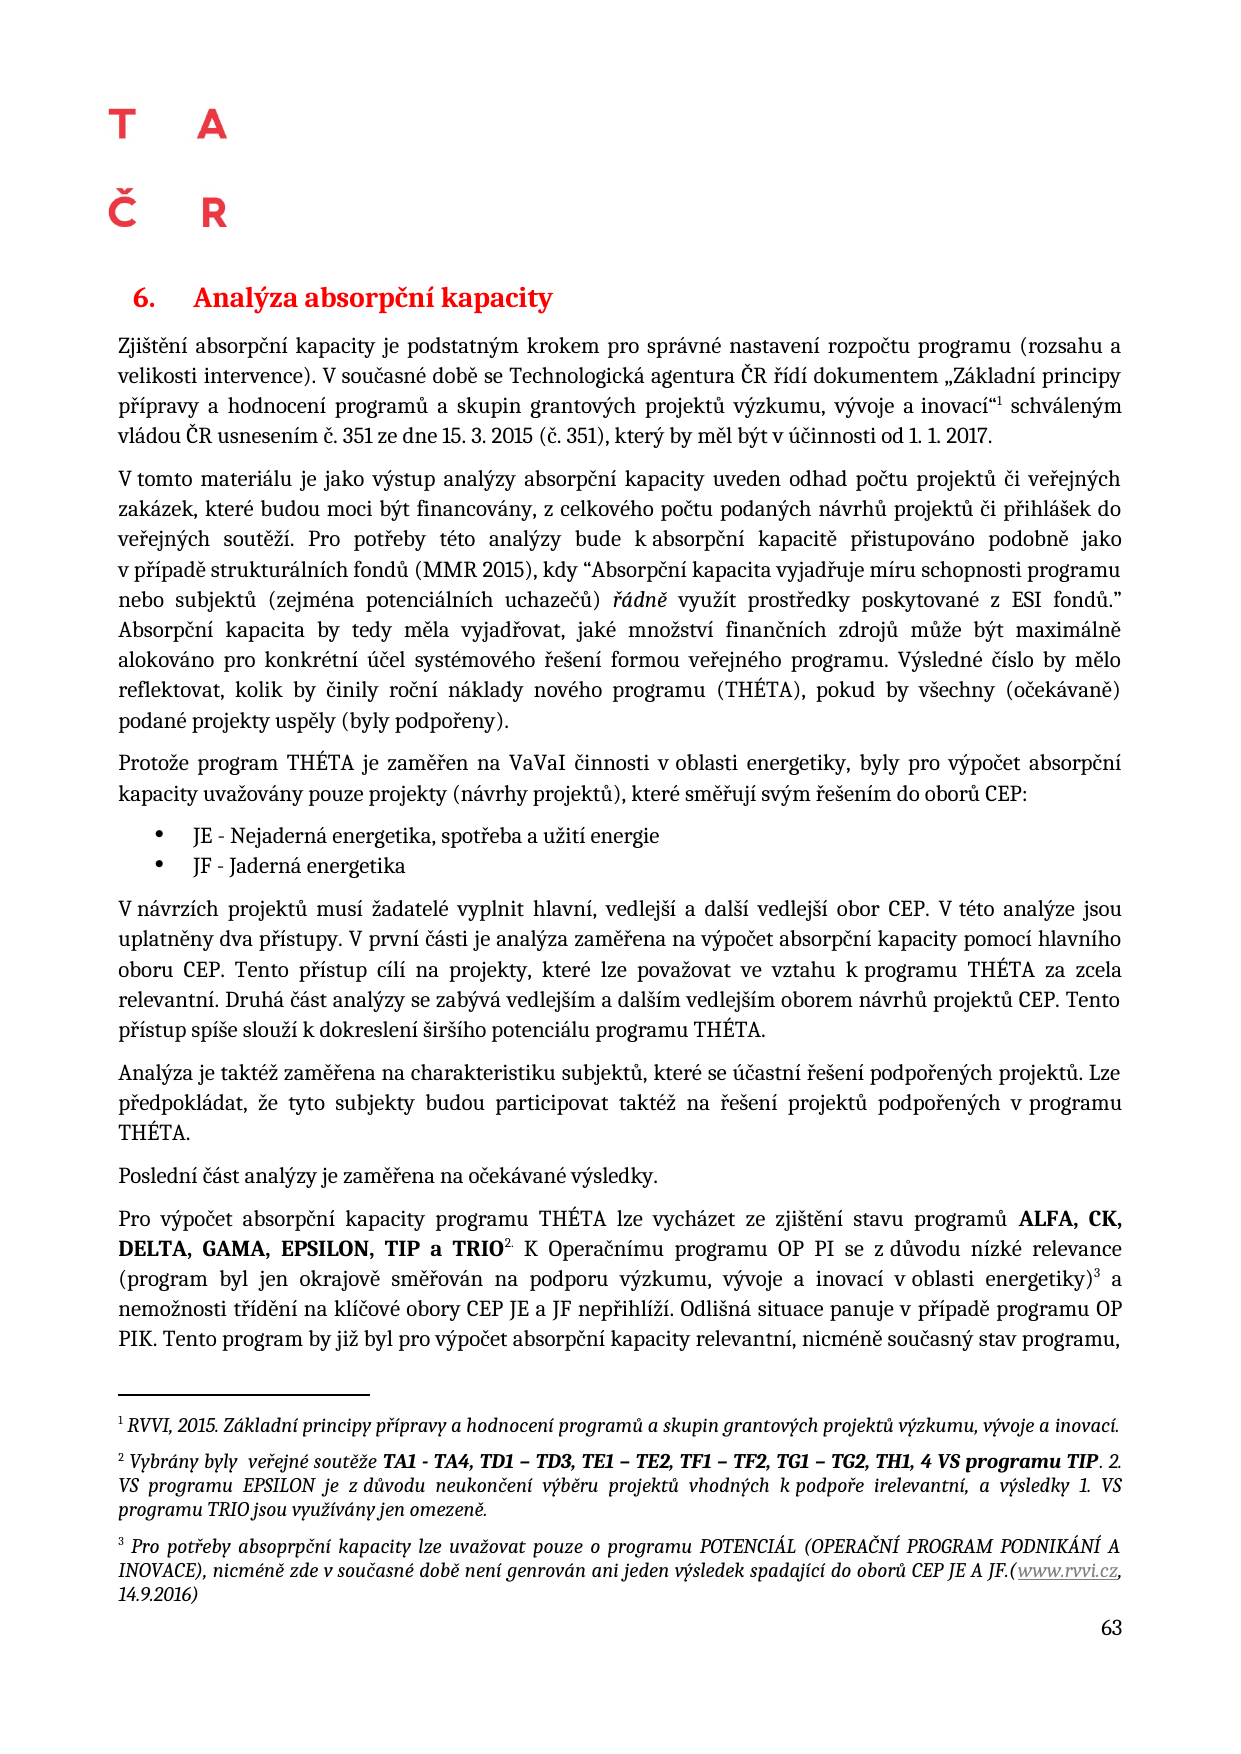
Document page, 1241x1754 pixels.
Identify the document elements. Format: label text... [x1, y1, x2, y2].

text Poslední část analýzy je zaměřena na očekávané výsledky. [118, 1163, 1122, 1189]
list JE - Nejaderná energetika, spotřeba a užití energie [156, 823, 1122, 849]
subtitle Analýza absorpční kapacity [118, 281, 1122, 315]
text Protože program THÉTA je zaměřen na VaVaI činnosti v oblasti energetiky, byly pro výpočet absorpční kapacity uvažovány pouze projekty (návrhy projektů), které směřují svým řešením do oborů CEP: [118, 750, 1122, 807]
text V návrzích projektů musí žadatelé vyplnit hlavní, vedlejší a další vedlejší obor CEP. V této analýze jsou uplatněny dva přístupy. V první části je analýza zaměřena na výpočet absorpční kapacity pomocí hlavního oboru CEP. Tento přístup cílí na projekty, které lze považovat ve vztahu k programu THÉTA za zcela relevantní. Druhá část analýzy se zabývá vedlejším a dalším vedlejším oborem návrhů projektů CEP. Tento přístup spíše slouží k dokreslení širšího potenciálu programu THÉTA. [118, 896, 1122, 1043]
text Analýza je taktéž zaměřena na charakteristiku subjektů, které se účastní řešení podpořených projektů. Lze předpokládat, že tyto subjekty budou participovat taktéž na řešení projektů podpořených v programu THÉTA. [118, 1059, 1122, 1146]
text Zjištění absorpční kapacity je podstatným krokem pro správné nastavení rozpočtu programu (rozsahu a velikosti intervence). V současné době se Technologická agentura ČR řídí dokumentem „Základní principy přípravy a hodnocení programů a skupin grantových projektů výzkumu, vývoje a inovací“ schváleným vládou ČR usnesením č. 351 ze dne 15. 3. 2015 (č. 351), který by měl být v účinnosti od 1. 1. 2017. [118, 332, 1122, 449]
text V tomto materiálu je jako výstup analýzy absorpční kapacity uveden odhad počtu projektů či veřejných zakázek, které budou moci být financovány, z celkového počtu podaných návrhů projektů či přihlášek do veřejných soutěží. Pro potřeby této analýzy bude k absorpční kapacitě přistupováno podobně jako v případě strukturálních fondů (MMR 2015), kdy “Absorpční kapacita vyjadřuje míru schopnosti programu nebo subjektů (zejména potenciálních uchazečů) řádně využít prostředky poskytované z ESI fondů.” Absorpční kapacita by tedy měla vyjadřovat, jaké množství finančních zdrojů může být maximálně alokováno pro konkrétní účel systémového řešení formou veřejného programu. Výsledné číslo by mělo reflektovat, kolik by činily roční náklady nového programu (THÉTA), pokud by všechny (očekávaně) podané projekty uspěly (byly podpořeny). [118, 466, 1122, 734]
list JF - Jaderná energetika [156, 853, 1122, 879]
picture [0, 0, 227, 227]
